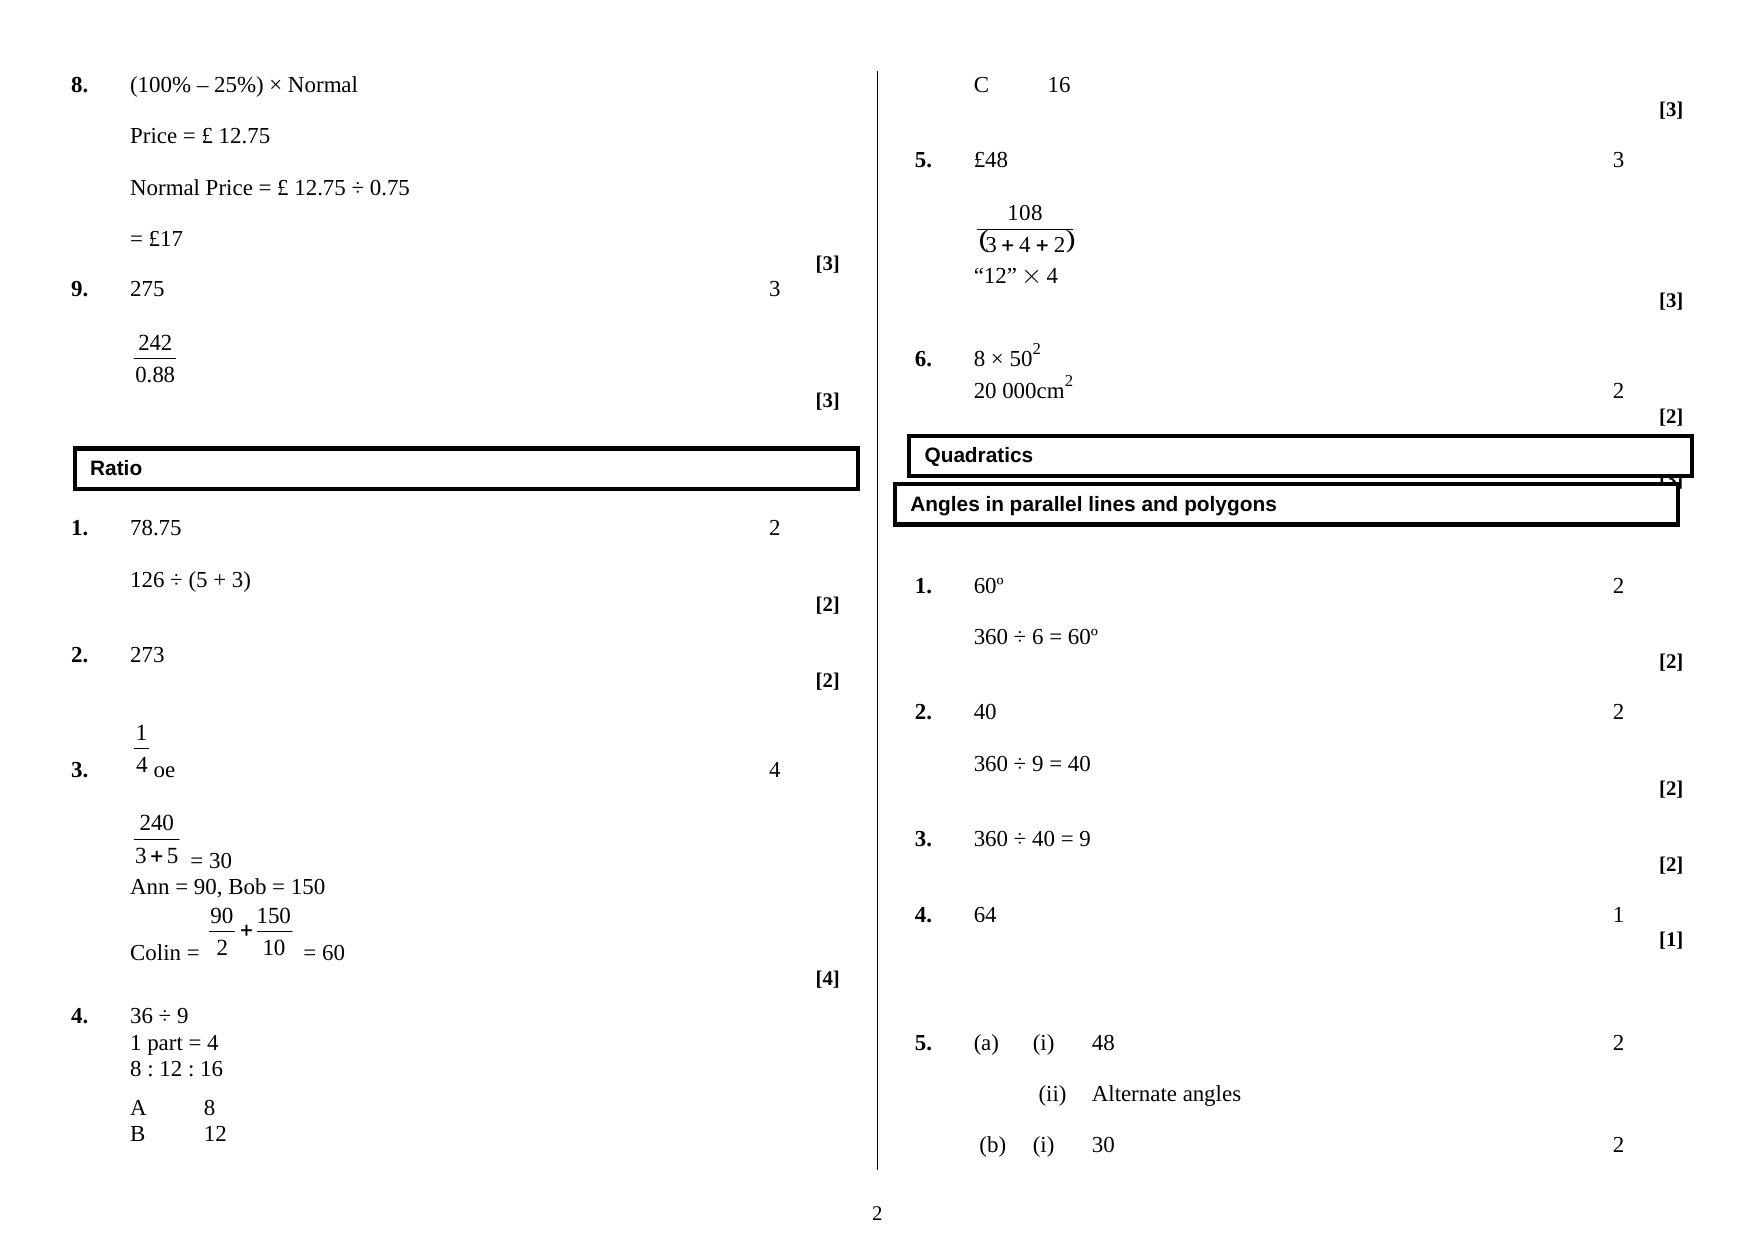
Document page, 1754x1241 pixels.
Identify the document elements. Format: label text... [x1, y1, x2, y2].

text 4. 36 ÷ 9 1 part = 4 8 : 12 : 16 [71, 1002, 780, 1081]
text 4. 64 1 [914, 901, 1624, 927]
text = £17 [71, 225, 780, 251]
text 1. 60º 2 [914, 572, 1624, 598]
text “12”  4 [914, 198, 1624, 288]
text [2] [914, 404, 1683, 428]
text 9. 275 3 [71, 275, 780, 302]
text 1. 78.75 2 [71, 514, 780, 541]
text Normal Price = £ 12.75 ÷ 0.75 [71, 173, 780, 200]
text [2] [914, 649, 1683, 673]
text 5. £48 3 [914, 146, 1624, 173]
text [3] [71, 388, 839, 412]
text 360 ÷ 6 = 60º [914, 623, 1624, 649]
text [3] [71, 251, 839, 275]
text [1] [914, 927, 1683, 951]
text [3] [914, 97, 1683, 121]
text A 8 B 12 C 16 3 [914, 71, 1624, 97]
text 8. (100% – 25%) × Normal 3 [71, 71, 780, 97]
text 3. oe 4 [71, 717, 780, 782]
text (ii) Alternate angles [1033, 1080, 1624, 1106]
text 2. 40 2 [914, 698, 1624, 725]
text 5. (a) (i) 48 2 [914, 1029, 1624, 1055]
text (b) (i) 30 2 [973, 1131, 1624, 1158]
text = 30 Ann = 90, Bob = 150 Colin = = 60 [71, 807, 780, 966]
text 126 ÷ (5 + 3) [71, 566, 780, 592]
text [4] [71, 966, 839, 990]
text [2] [914, 776, 1683, 800]
text 2. 273 2 [71, 641, 780, 667]
text 6. 8 × 502 20 000cm2 2 [914, 338, 1624, 404]
text [2] [914, 852, 1683, 876]
text [3] [914, 288, 1683, 312]
text A 8 B 12 C 16 3 [71, 1094, 780, 1147]
text Price = £ 12.75 [71, 122, 780, 148]
text [2] [71, 592, 839, 616]
text 360 ÷ 9 = 40 [914, 750, 1624, 776]
text [2] [71, 667, 839, 692]
text 3. 360 ÷ 40 = 9 2 [914, 825, 1624, 852]
